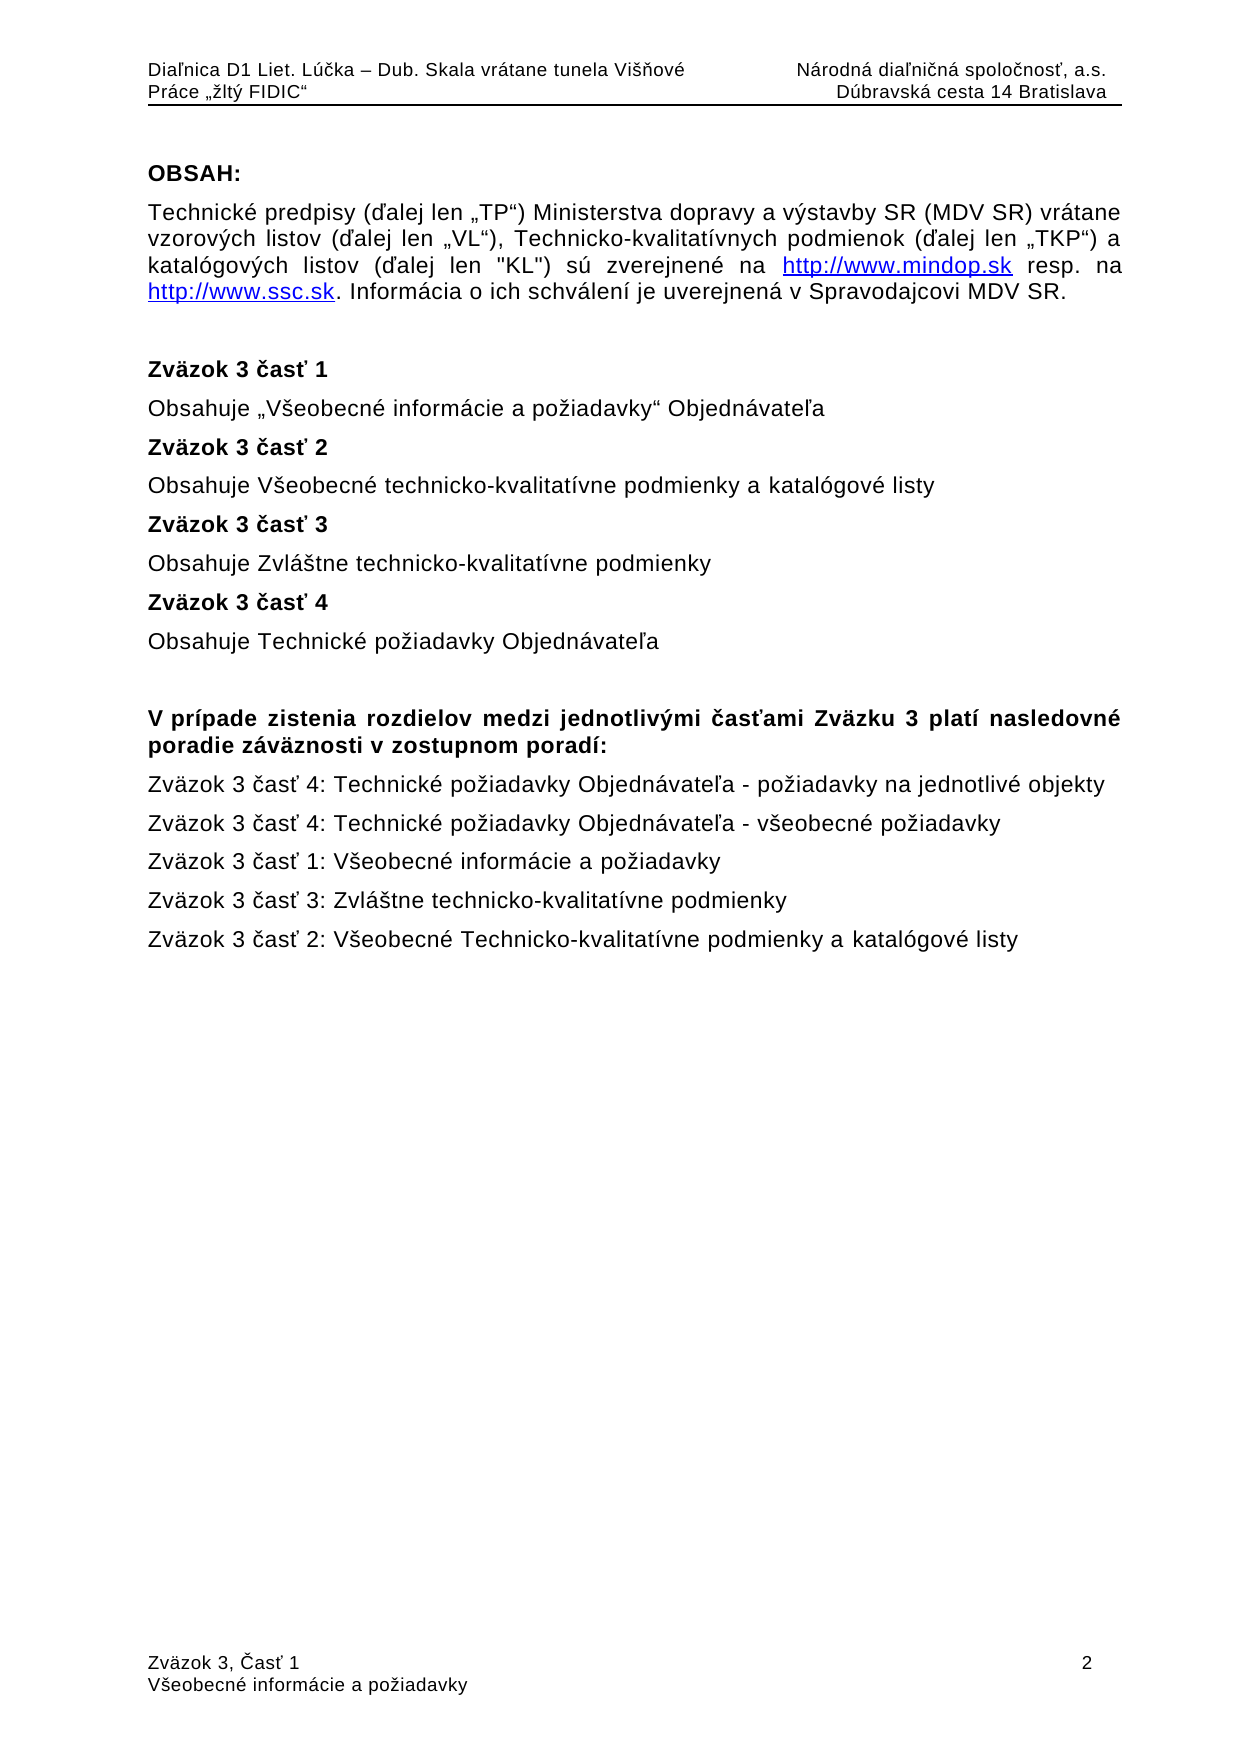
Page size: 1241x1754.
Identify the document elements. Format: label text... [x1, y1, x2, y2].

list Zväzok 3 časť 3: Zvláštne technicko-kvalitatívne podmienky [148, 887, 1122, 913]
list Obsahuje Technické požiadavky Objednávateľa [148, 628, 1122, 654]
list Zväzok 3 časť 2: Všeobecné Technicko-kvalitatívne podmienky a katalógové listy [148, 926, 1122, 952]
text Zväzok 3 časť 4 [148, 589, 1122, 615]
text Zväzok 3 časť 2 [148, 433, 1122, 460]
list Zväzok 3 časť 4: Technické požiadavky Objednávateľa - požiadavky na jednotlivé objekty [148, 771, 1122, 797]
list Zväzok 3 časť 1: Všeobecné informácie a požiadavky [148, 848, 1122, 875]
text V prípade zistenia rozdielov medzi jednotlivými časťami Zväzku 3 platí nasledovné poradie záväznosti v zostupnom poradí: [148, 705, 1122, 758]
list Obsahuje Zvláštne technicko-kvalitatívne podmienky [148, 550, 1122, 576]
list Obsahuje Všeobecné technicko-kvalitatívne podmienky a katalógové listy [148, 472, 1122, 499]
text Zväzok 3 časť 1 [148, 356, 1122, 382]
list Obsahuje „Všeobecné informácie a požiadavky“ Objednávateľa [148, 394, 1122, 421]
text OBSAH: [148, 160, 1122, 186]
text Technické predpisy (ďalej len „TP“) Ministerstva dopravy a výstavby SR (MDV SR) vrátane vzorových listov (ďalej len „VL“), Technicko-kvalitatívnych podmienok (ďalej len „TKP“) a katalógových listov (ďalej len "KL") sú zverejnené na http://www.mindop.sk resp. na http://www.ssc.sk. Informácia o ich schválení je uverejnená v Spravodajcovi MDV SR. [148, 199, 1122, 304]
text Zväzok 3 časť 3 [148, 511, 1122, 537]
list Zväzok 3 časť 4: Technické požiadavky Objednávateľa - všeobecné požiadavky [148, 809, 1122, 836]
